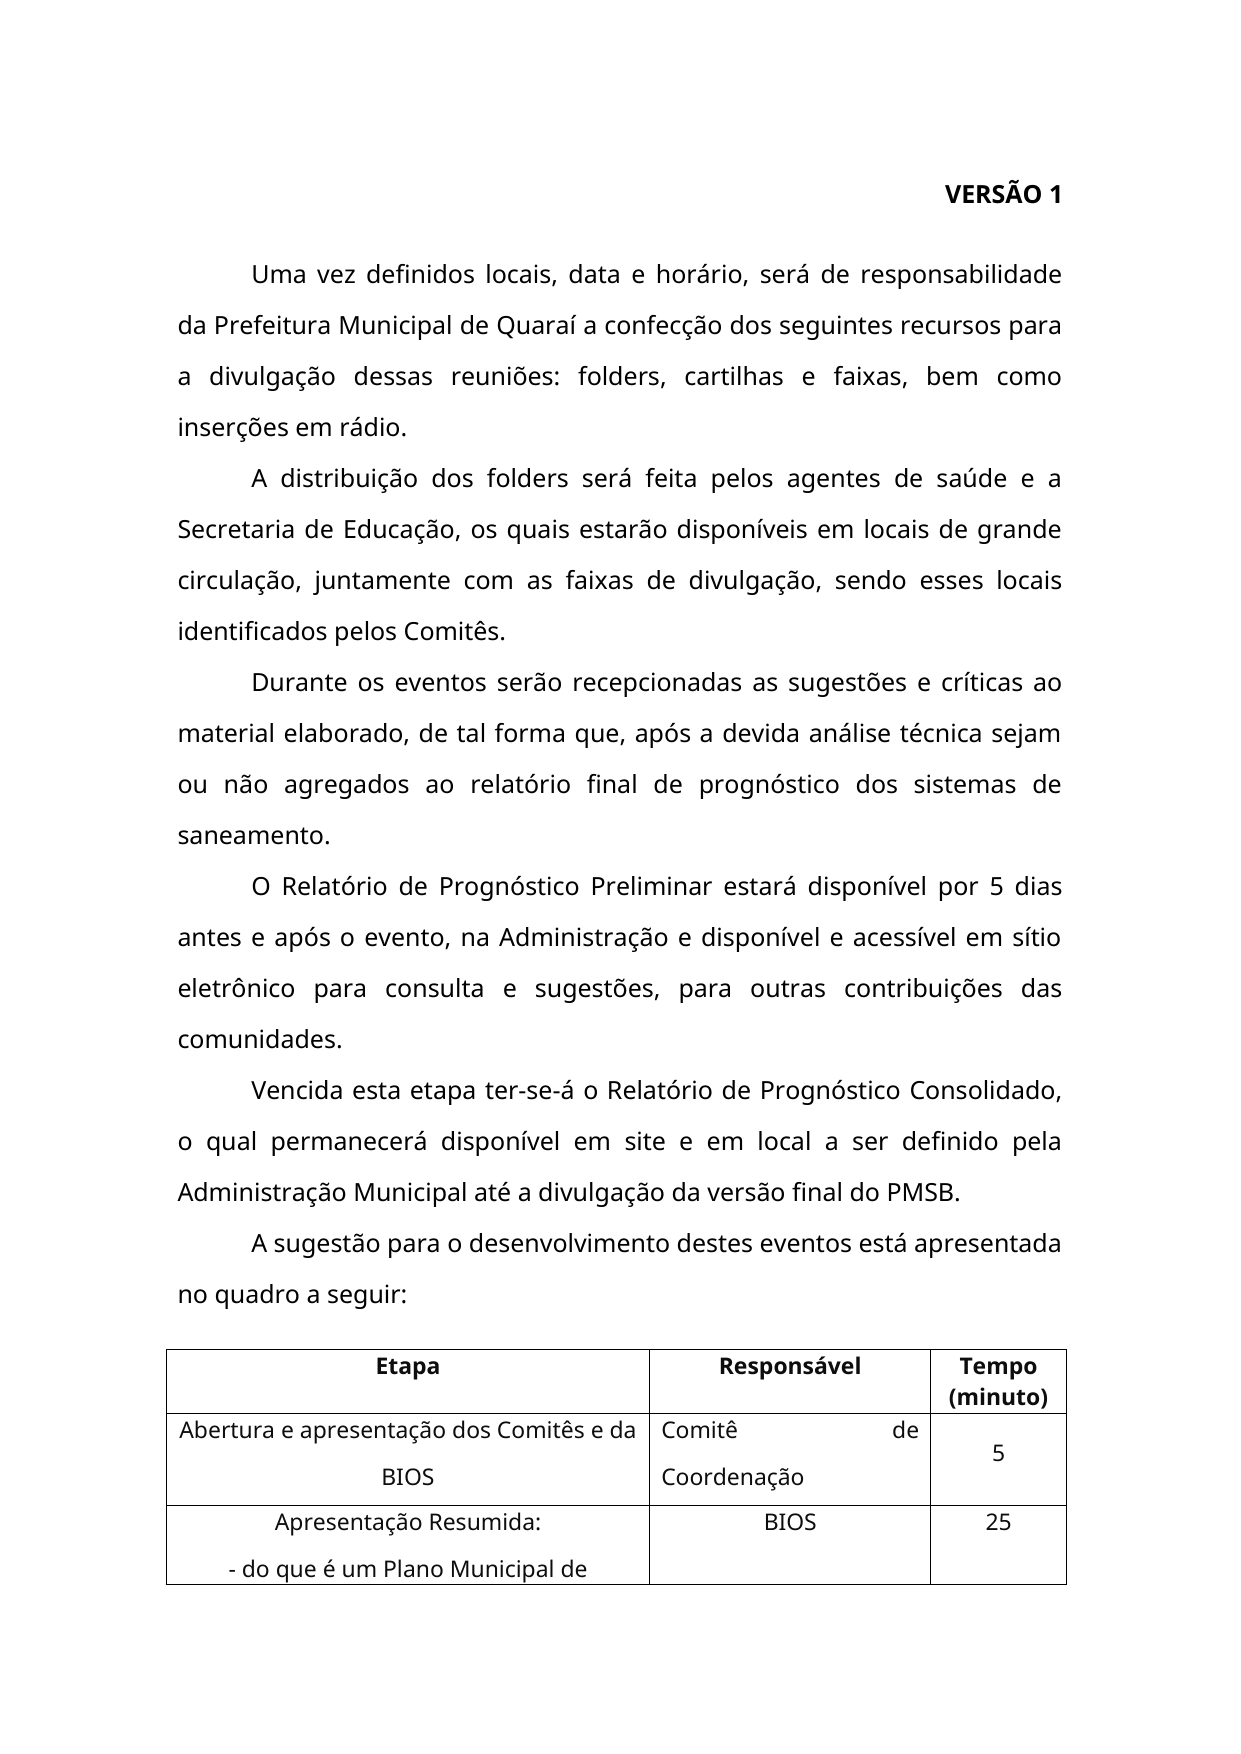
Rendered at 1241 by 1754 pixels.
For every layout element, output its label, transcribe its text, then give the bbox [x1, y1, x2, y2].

table_cell 5 [931, 1414, 1066, 1505]
text A sugestão para o desenvolvimento destes eventos está apresentada no quadro a seguir: [177, 1226, 1063, 1311]
table_cell Comitê de Coordenação [650, 1414, 930, 1505]
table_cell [167, 1506, 649, 1584]
text Vencida esta etapa ter-se-á o Relatório de Prognóstico Consolidado, o qual permanecerá disponível em site e em local a ser definido pela Administração Municipal até a divulgação da versão final do PMSB. [177, 1073, 1063, 1209]
text Uma vez definidos locais, data e horário, será de responsabilidade da Prefeitura Municipal de Quaraí a confecção dos seguintes recursos para a divulgação dessas reuniões: folders, cartilhas e faixas, bem como inserções em rádio. [177, 256, 1063, 443]
text A distribuição dos folders será feita pelos agentes de saúde e a Secretaria de Educação, os quais estarão disponíveis em locais de grande circulação, juntamente com as faixas de divulgação, sendo esses locais identificados pelos Comitês. [177, 460, 1063, 648]
text Durante os eventos serão recepcionadas as sugestões e críticas ao material elaborado, de tal forma que, após a devida análise técnica sejam ou não agregados ao relatório final de prognóstico dos sistemas de saneamento. [177, 664, 1063, 852]
table_cell BIOS [650, 1506, 930, 1584]
table_header Tempo (minuto) [931, 1350, 1066, 1412]
table_header Responsável [650, 1350, 930, 1412]
table_header Etapa [167, 1350, 649, 1412]
text O Relatório de Prognóstico Preliminar estará disponível por 5 dias antes e após o evento, na Administração e disponível e acessível em sítio eletrônico para consulta e sugestões, para outras contribuições das comunidades. [177, 869, 1063, 1056]
table_cell 25 [931, 1506, 1066, 1584]
table_cell Abertura e apresentação dos Comitês e da BIOS [167, 1414, 649, 1505]
